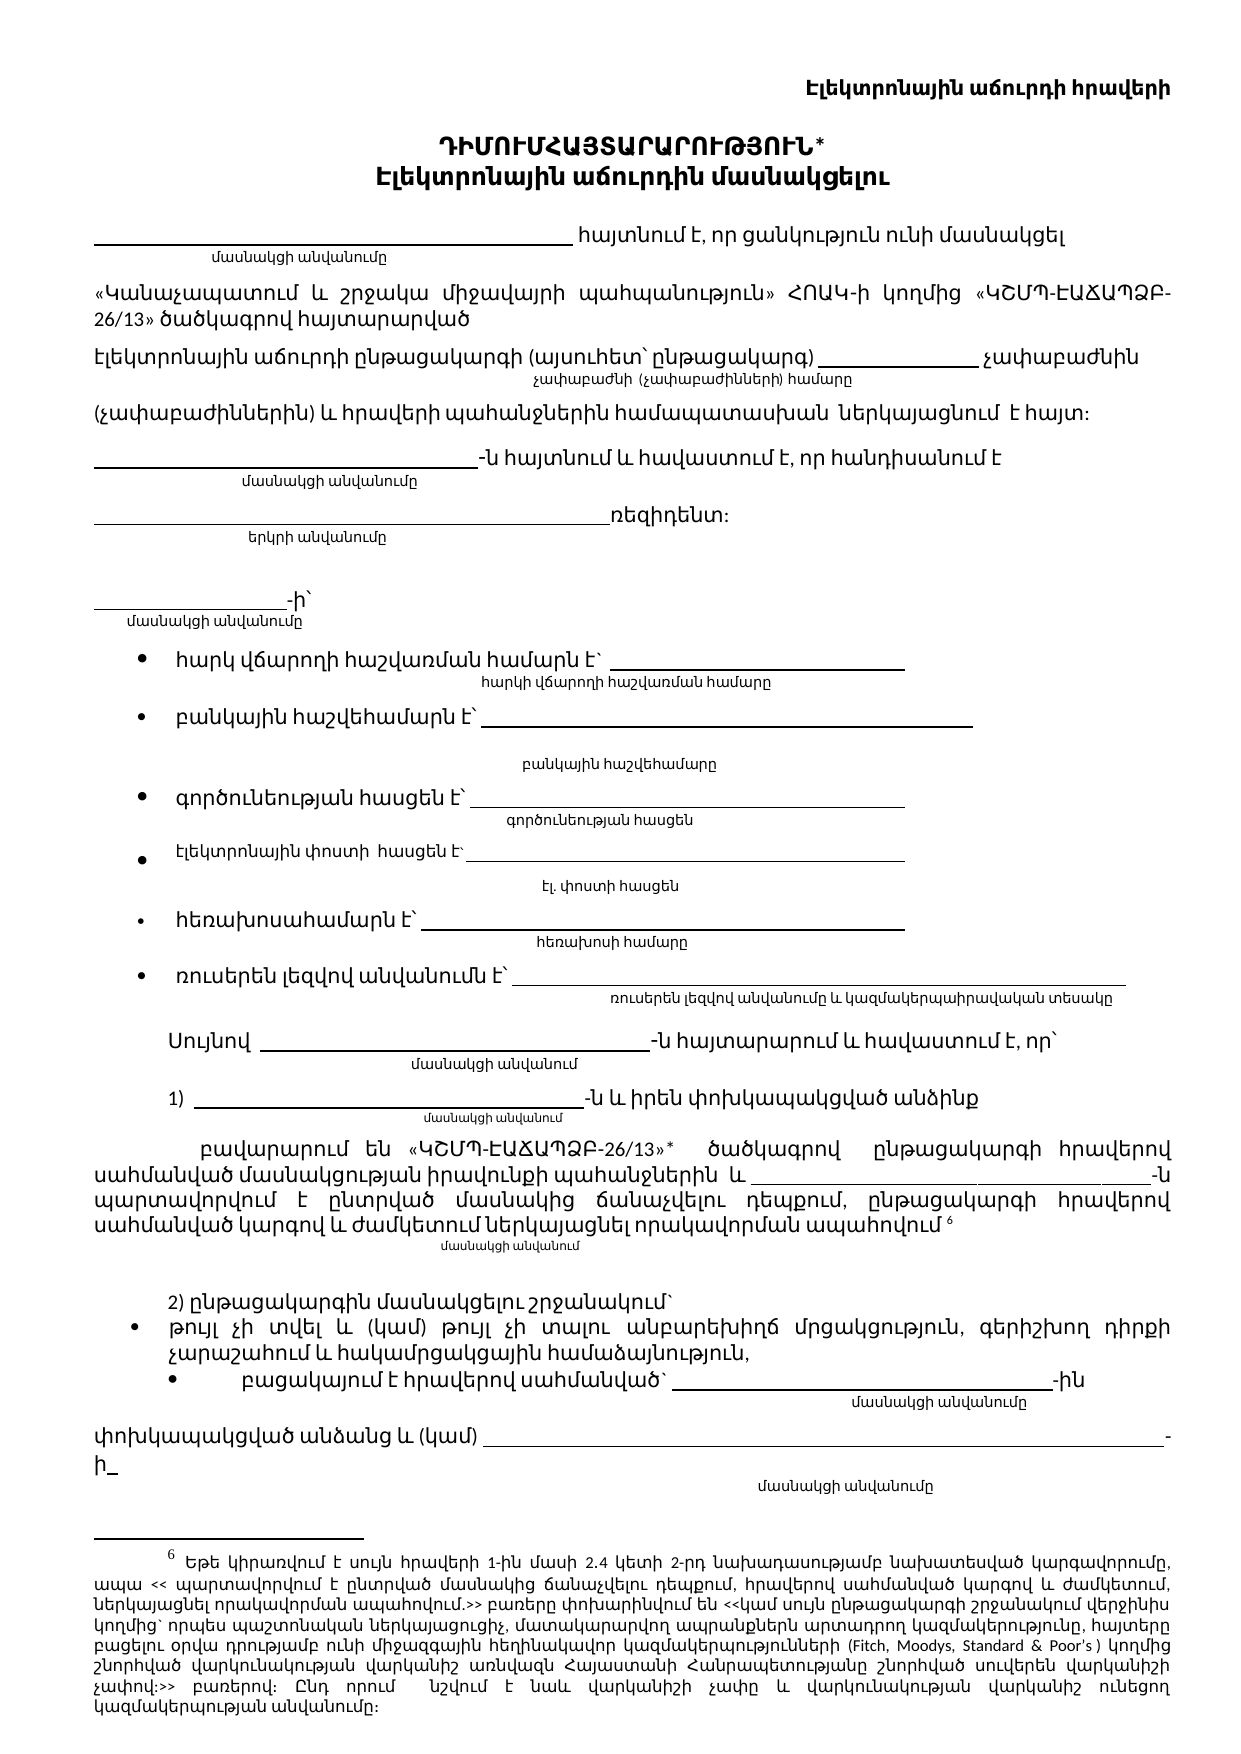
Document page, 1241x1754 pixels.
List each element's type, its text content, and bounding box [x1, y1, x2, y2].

text Սույնով -ն հայտարարում և հավաստում է, որ՝ [94, 1024, 1171, 1055]
text 1) -ն և իրեն փոխկապակցված անձինք [94, 1086, 1171, 1111]
text փոխկապակցված անձանց և (կամ) -ի [94, 1424, 1171, 1477]
text մասնակցի անվանումը [94, 472, 1171, 502]
text Էլեկտրոնային աճուրդի հրավերի [94, 75, 1171, 100]
text էլեկտրոնային աճուրդի ընթացակարգի (այսուհետ՝ ընթացակարգ) չափաբաժնին [94, 344, 1171, 370]
text 2) ընթացակարգին մասնակցելու շրջանակում` [94, 1289, 1171, 1314]
text մասնակցի անվանում [94, 1111, 1171, 1136]
text բանկային հաշվեհամարը [94, 755, 1171, 785]
text -ն հայտնում և հավաստում է, որ հանդիսանում է [94, 441, 1171, 472]
text հայտնում է, որ ցանկություն ունի մասնակցել [94, 222, 1171, 248]
list ռուսերեն լեզվով անվանումն է՝ [138, 963, 1171, 989]
text մասնակցի անվանումը [94, 1477, 1171, 1508]
list էլեկտրոնային փոստի հասցեն է՝ [138, 841, 1171, 877]
text մասնակցի անվանում [94, 1055, 1171, 1086]
text (չափաբաժիններին) և հրավերի պահանջներին համապատասխան ներկայացնում է հայտ: [94, 401, 1171, 426]
list բանկային հաշվեհամարն է՝ [138, 704, 1171, 755]
list գործունեության հասցեն է՝ [138, 785, 1171, 811]
text «Կանաչապատում և շրջակա միջավայրի պահպանություն» ՀՈԱԿ-ի կողմից «ԿՇՄՊ-ԷԱՃԱՊՁԲ-26/13» ծածկագրով հայտարարված [94, 278, 1171, 332]
text գործունեության հասցեն [94, 811, 1171, 841]
text բավարարում են «ԿՇՄՊ-ԷԱՃԱՊՁԲ-26/13»* ծածկագրով ընթացակարգի հրավերով սահմանված մասնակցության իրավունքի պահանջներին և -ն պարտավորվում է ընտրված մասնակից ճանաչվելու դեպքում, ընթացակարգի հրավերով սահմանված կարգով և ժամկետում ներկայացնել որակավորման ապահովում [94, 1136, 1171, 1238]
text մասնակցի անվանում [94, 1238, 1171, 1263]
text ռեզիդենտ: [94, 502, 1171, 528]
text ԴԻՄՈՒՄՀԱՅՏԱՐԱՐՈՒԹՅՈՒՆ* [94, 131, 1171, 161]
text հարկի վճարողի հաշվառման համարը [94, 673, 1171, 704]
text մասնակցի անվանումը [94, 612, 1171, 643]
text մասնակցի անվանումը [94, 248, 1171, 278]
list հարկ վճարողի հաշվառման համարն է` [138, 643, 1171, 673]
subtitle Էլեկտրոնային աճուրդին մասնակցելու [94, 161, 1171, 192]
text էլ. փոստի հասցեն [94, 877, 1171, 908]
list բացակայում է հրավերով սահմանված` -ին [94, 1365, 1171, 1393]
text հեռախոսի համարը [462, 933, 1171, 963]
list հեռախոսահամարն է՝ [138, 908, 1171, 933]
text ռուսերեն լեզվով անվանումը և կազմակերպաիրավական տեսակը [536, 989, 1171, 1019]
text երկրի անվանումը [94, 528, 1171, 558]
list թույլ չի տվել և (կամ) թույլ չի տալու անբարեխիղճ մրցակցություն, գերիշխող դիրքի չարաշահում և հակամրցակցային համաձայնություն, [131, 1314, 1171, 1365]
text -ի՝ [94, 587, 1171, 612]
text չափաբաժնի (չափաբաժինների) համարը [94, 370, 1171, 401]
text մասնակցի անվանումը [94, 1393, 1171, 1424]
